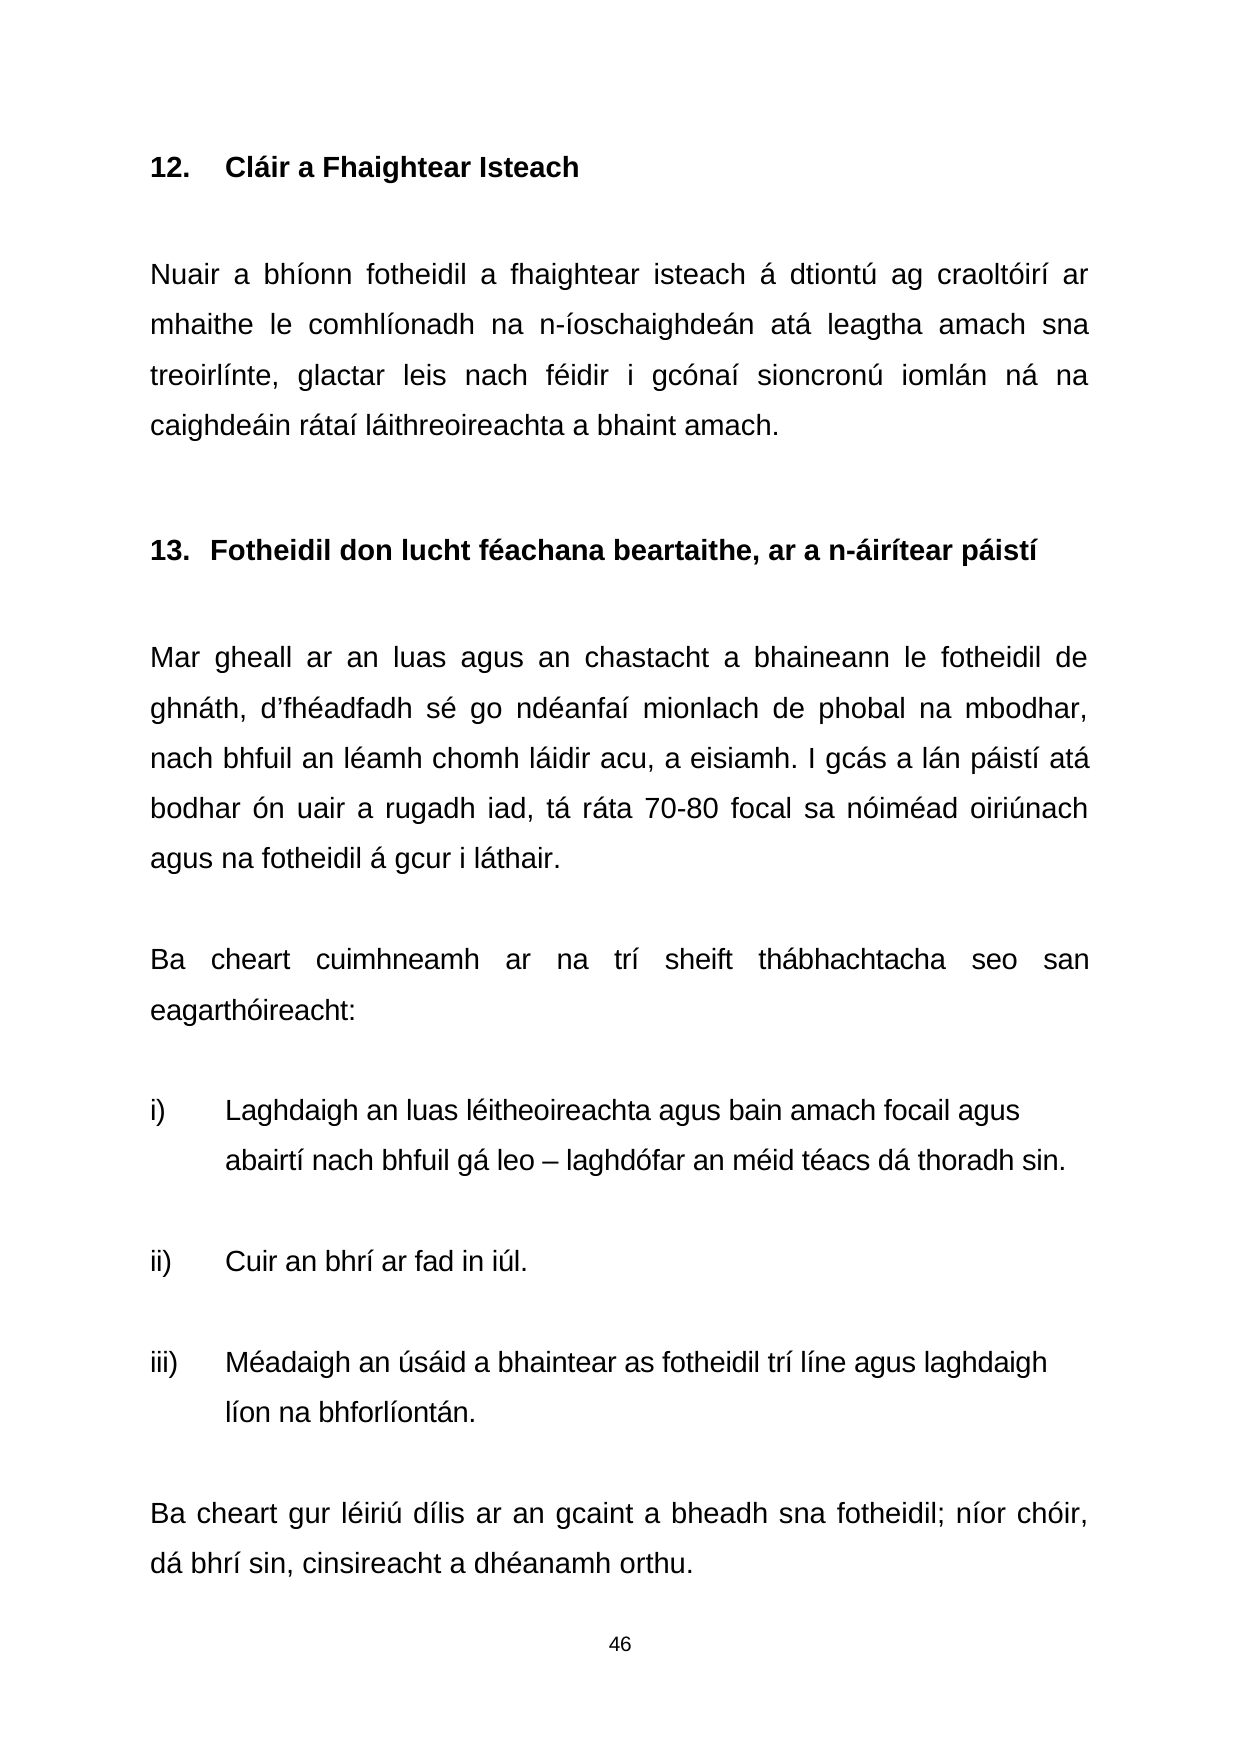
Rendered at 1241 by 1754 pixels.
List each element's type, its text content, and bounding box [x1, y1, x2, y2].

list Méadaigh an úsáid a bhaintear as fotheidil trí líne agus laghdaigh líon na bhforlíontán. [150, 1345, 1090, 1428]
text Mar gheall ar an luas agus an chastacht a bhaineann le fotheidil de ghnáth, d’fhéadfadh sé go ndéanfaí mionlach de phobal na mbodhar, nach bhfuil an léamh chomh láidir acu, a eisiamh. I gcás a lán páistí atá bodhar ón uair a rugadh iad, tá ráta 70-80 focal sa nóiméad oiriúnach agus na fotheidil á gcur i láthair. [150, 640, 1090, 875]
text Ba cheart gur léiriú dílis ar an gcaint a bheadh sna fotheidil; níor chóir, dá bhrí sin, cinsireacht a dhéanamh orthu. [150, 1496, 1090, 1579]
list Cuir an bhrí ar fad in iúl. [150, 1244, 1090, 1278]
text Ba cheart cuimhneamh ar na trí sheift thábhachtacha seo san eagarthóireacht: [150, 942, 1090, 1026]
subtitle Fotheidil don lucht féachana beartaithe, ar a n-áirítear páistí [150, 533, 1090, 567]
subtitle Cláir a Fhaightear Isteach [150, 150, 1090, 183]
text Nuair a bhíonn fotheidil a fhaightear isteach á dtiontú ag craoltóirí ar mhaithe le comhlíonadh na n-íoschaighdeán atá leagtha amach sna treoirlínte, glactar leis nach féidir i gcónaí sioncronú iomlán ná na caighdeáin rátaí láithreoireachta a bhaint amach. [150, 257, 1090, 441]
list Laghdaigh an luas léitheoireachta agus bain amach focail agus abairtí nach bhfuil gá leo – laghdófar an méid téacs dá thoradh sin. [150, 1093, 1090, 1177]
